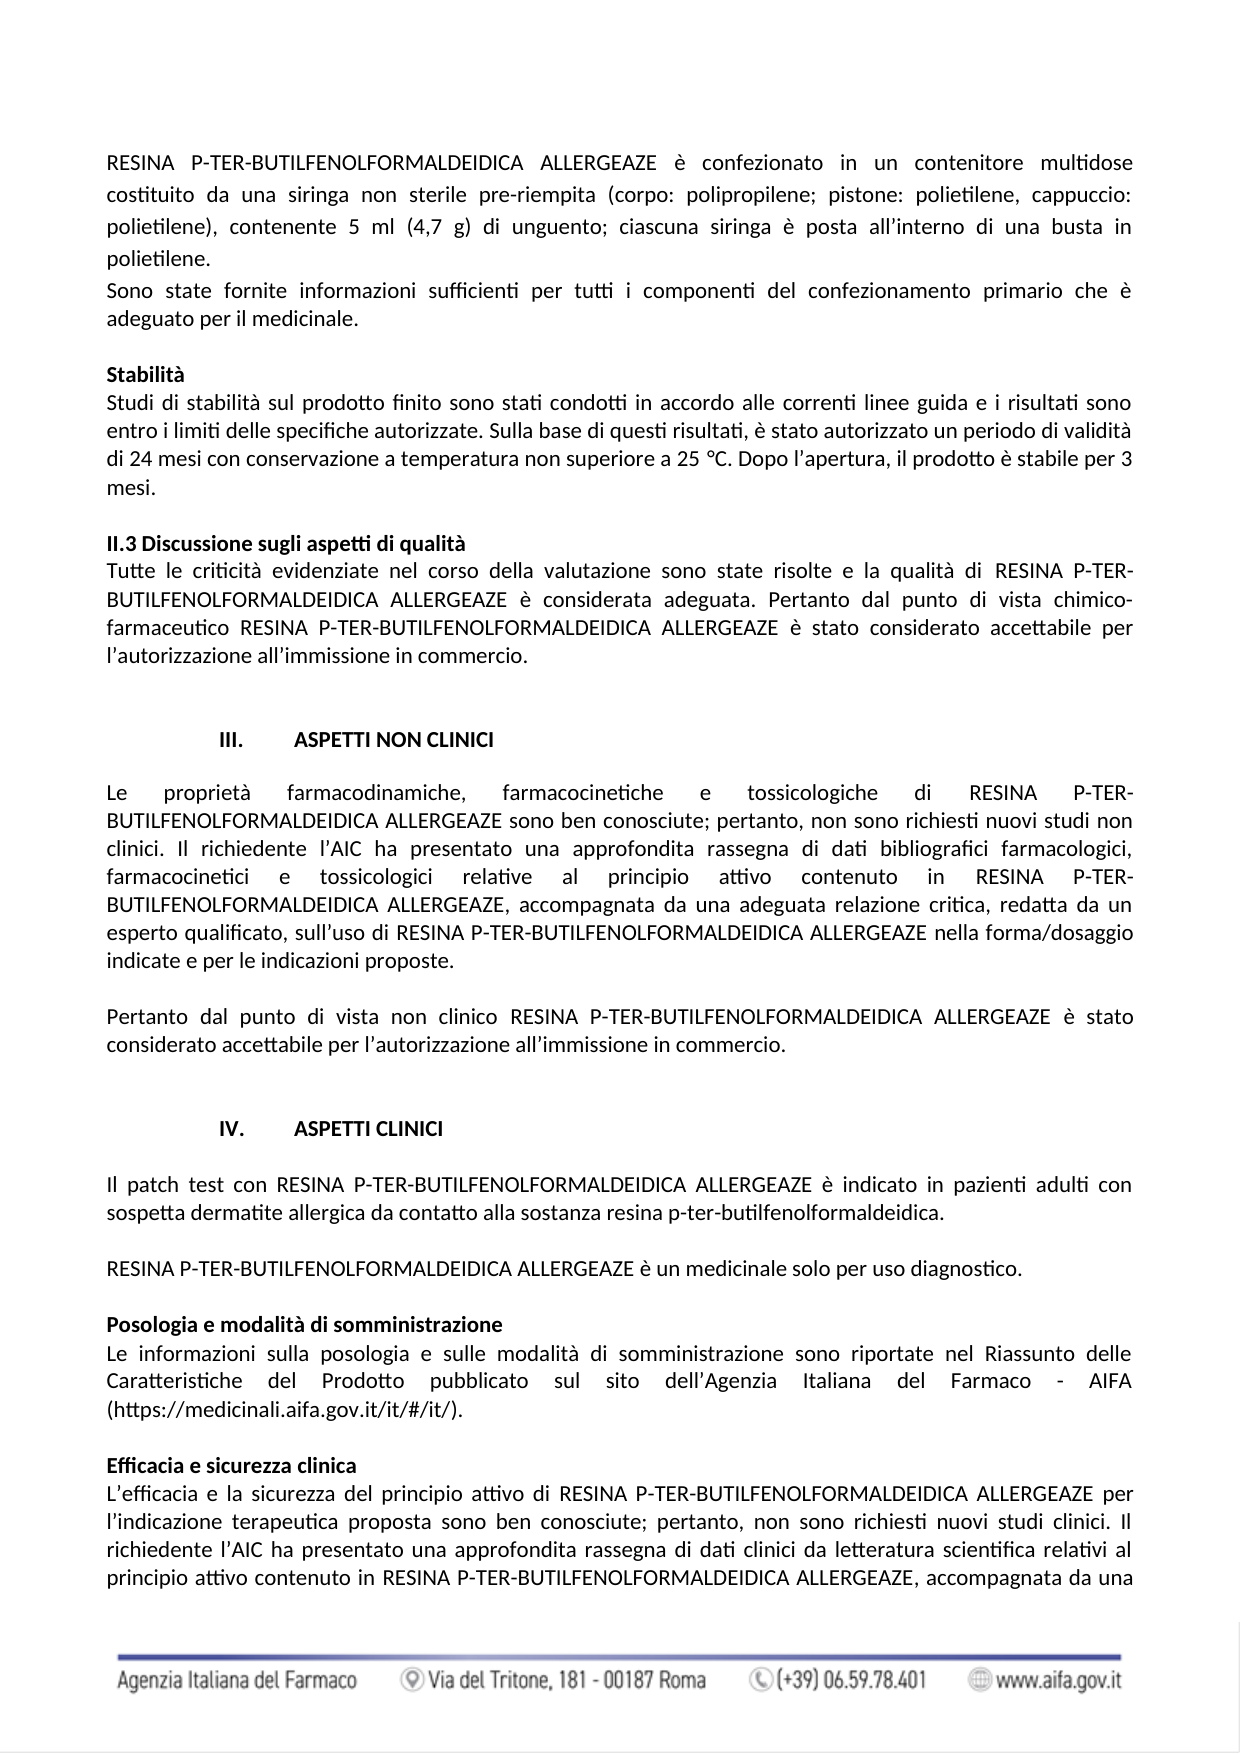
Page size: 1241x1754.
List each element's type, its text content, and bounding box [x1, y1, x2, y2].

text RESINA P-TER-BUTILFENOLFORMALDEIDICA ALLERGEAZE è un medicinale solo per uso diagnostico. [106, 1254, 1134, 1283]
list ASPETTI CLINICI [219, 1114, 1134, 1142]
text Sono state fornite informazioni sufficienti per tutti i componenti del confezionamento primario che è adeguato per il medicinale. [106, 276, 1134, 332]
text RESINA P-TER-BUTILFENOLFORMALDEIDICA ALLERGEAZE è confezionato in un contenitore multidose costituito da una siringa non sterile pre-riempita (corpo: polipropilene; pistone: polietilene, cappuccio: polietilene), contenente 5 ml (4,7 g) di unguento; ciascuna siringa è posta all’interno di una busta in polietilene. [106, 148, 1134, 272]
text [106, 1479, 1134, 1591]
text Studi di stabilità sul prodotto finito sono stati condotti in accordo alle correnti linee guida e i risultati sono entro i limiti delle specifiche autorizzate. Sulla base di questi risultati, è stato autorizzato un periodo di validità di 24 mesi con conservazione a temperatura non superiore a 25 °C. Dopo l’apertura, il prodotto è stabile per 3 mesi. [106, 388, 1134, 501]
text Le informazioni sulla posologia e sulle modalità di somministrazione sono riportate nel Riassunto delle Caratteristiche del Prodotto pubblicato sul sito dell’Agenzia Italiana del Farmaco - AIFA (https://medicinali.aifa.gov.it/it/#/it/). [106, 1339, 1133, 1423]
text Le proprietà farmacodinamiche, farmacocinetiche e tossicologiche di RESINA P-TER-BUTILFENOLFORMALDEIDICA ALLERGEAZE sono ben conosciute; pertanto, non sono richiesti nuovi studi non clinici. Il richiedente l’AIC ha presentato una approfondita rassegna di dati bibliografici farmacologici, farmacocinetici e tossicologici relative al principio attivo contenuto in RESINA P-TER-BUTILFENOLFORMALDEIDICA ALLERGEAZE, accompagnata da una adeguata relazione critica, redatta da un esperto qualificato, sull’uso di RESINA P-TER-BUTILFENOLFORMALDEIDICA ALLERGEAZE nella forma/dosaggio indicate e per le indicazioni proposte. [106, 778, 1134, 974]
text Stabilità [106, 361, 1134, 388]
text Pertanto dal punto di vista non clinico RESINA P-TER-BUTILFENOLFORMALDEIDICA ALLERGEAZE è stato considerato accettabile per l’autorizzazione all’immissione in commercio. [106, 1002, 1134, 1058]
picture [0, 1622, 1241, 1754]
text Il patch test con RESINA P-TER-BUTILFENOLFORMALDEIDICA ALLERGEAZE è indicato in pazienti adulti con sospetta dermatite allergica da contatto alla sostanza resina p-ter-butilfenolformaldeidica. [106, 1171, 1134, 1227]
list ASPETTI NON CLINICI [219, 725, 1134, 753]
text Efficacia e sicurezza clinica [106, 1451, 1134, 1479]
text Tutte le criticità evidenziate nel corso della valutazione sono state risolte e la qualità di RESINA P-TER-BUTILFENOLFORMALDEIDICA ALLERGEAZE è considerata adeguata. Pertanto dal punto di vista chimico-farmaceutico RESINA P-TER-BUTILFENOLFORMALDEIDICA ALLERGEAZE è stato considerato accettabile per l’autorizzazione all’immissione in commercio. [106, 557, 1134, 669]
text II.3 Discussione sugli aspetti di qualità [106, 529, 1134, 557]
text Posologia e modalità di somministrazione [106, 1311, 1133, 1339]
